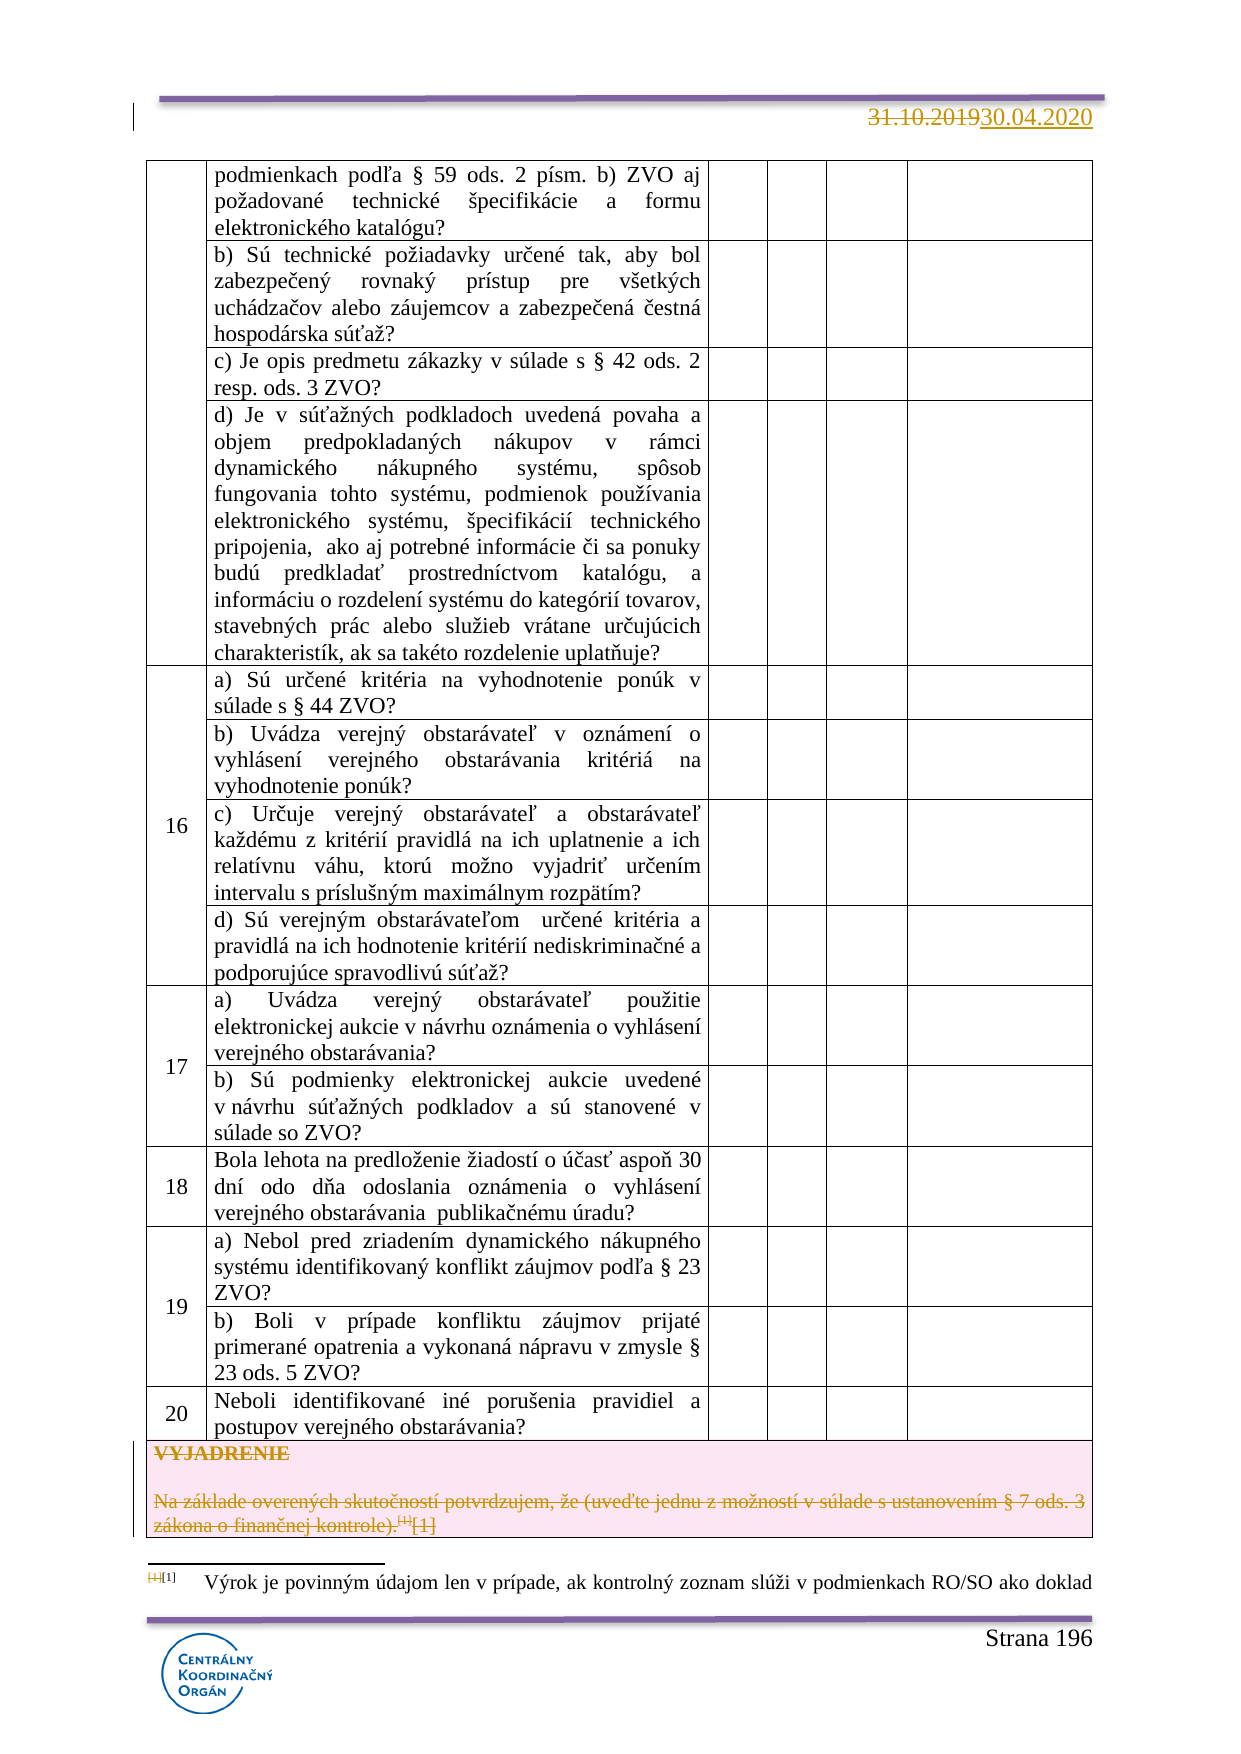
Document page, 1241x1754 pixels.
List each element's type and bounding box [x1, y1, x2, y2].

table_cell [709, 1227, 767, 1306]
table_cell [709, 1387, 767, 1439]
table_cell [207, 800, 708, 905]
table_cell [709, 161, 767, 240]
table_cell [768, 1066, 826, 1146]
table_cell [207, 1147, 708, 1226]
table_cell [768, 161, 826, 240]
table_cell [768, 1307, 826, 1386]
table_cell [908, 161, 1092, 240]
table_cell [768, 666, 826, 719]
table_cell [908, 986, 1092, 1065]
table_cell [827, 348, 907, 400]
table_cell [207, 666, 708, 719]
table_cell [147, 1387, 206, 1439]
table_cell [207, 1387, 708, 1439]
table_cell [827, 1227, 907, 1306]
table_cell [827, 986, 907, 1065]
picture [159, 1631, 272, 1713]
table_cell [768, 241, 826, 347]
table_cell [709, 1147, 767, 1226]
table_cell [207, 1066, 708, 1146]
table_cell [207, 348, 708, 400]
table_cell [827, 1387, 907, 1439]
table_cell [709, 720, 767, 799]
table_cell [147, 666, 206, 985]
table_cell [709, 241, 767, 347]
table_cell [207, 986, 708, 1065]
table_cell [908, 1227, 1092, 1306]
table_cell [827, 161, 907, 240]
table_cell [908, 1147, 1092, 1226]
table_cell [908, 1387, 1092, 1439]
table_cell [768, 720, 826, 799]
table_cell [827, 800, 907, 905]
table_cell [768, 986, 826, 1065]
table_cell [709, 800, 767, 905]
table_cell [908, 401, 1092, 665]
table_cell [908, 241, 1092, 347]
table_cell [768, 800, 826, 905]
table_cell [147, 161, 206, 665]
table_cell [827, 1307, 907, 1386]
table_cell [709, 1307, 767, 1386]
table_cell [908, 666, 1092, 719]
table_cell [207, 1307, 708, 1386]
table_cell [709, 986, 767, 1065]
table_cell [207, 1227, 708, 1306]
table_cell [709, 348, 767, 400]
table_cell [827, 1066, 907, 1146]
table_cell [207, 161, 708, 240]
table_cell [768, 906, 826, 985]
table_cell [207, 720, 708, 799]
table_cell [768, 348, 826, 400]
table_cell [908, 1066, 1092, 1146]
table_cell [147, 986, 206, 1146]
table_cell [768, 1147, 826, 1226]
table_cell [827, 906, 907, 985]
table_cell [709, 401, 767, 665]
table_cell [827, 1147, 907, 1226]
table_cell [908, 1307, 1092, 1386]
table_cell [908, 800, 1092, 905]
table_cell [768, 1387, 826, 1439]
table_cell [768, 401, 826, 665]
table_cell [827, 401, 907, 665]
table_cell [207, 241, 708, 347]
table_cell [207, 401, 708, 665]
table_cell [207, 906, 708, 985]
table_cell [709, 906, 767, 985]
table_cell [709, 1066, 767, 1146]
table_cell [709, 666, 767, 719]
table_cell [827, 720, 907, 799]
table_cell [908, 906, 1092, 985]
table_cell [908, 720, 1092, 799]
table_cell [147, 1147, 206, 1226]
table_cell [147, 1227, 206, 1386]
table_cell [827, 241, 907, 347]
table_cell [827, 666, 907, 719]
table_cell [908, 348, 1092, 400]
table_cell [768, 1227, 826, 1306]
